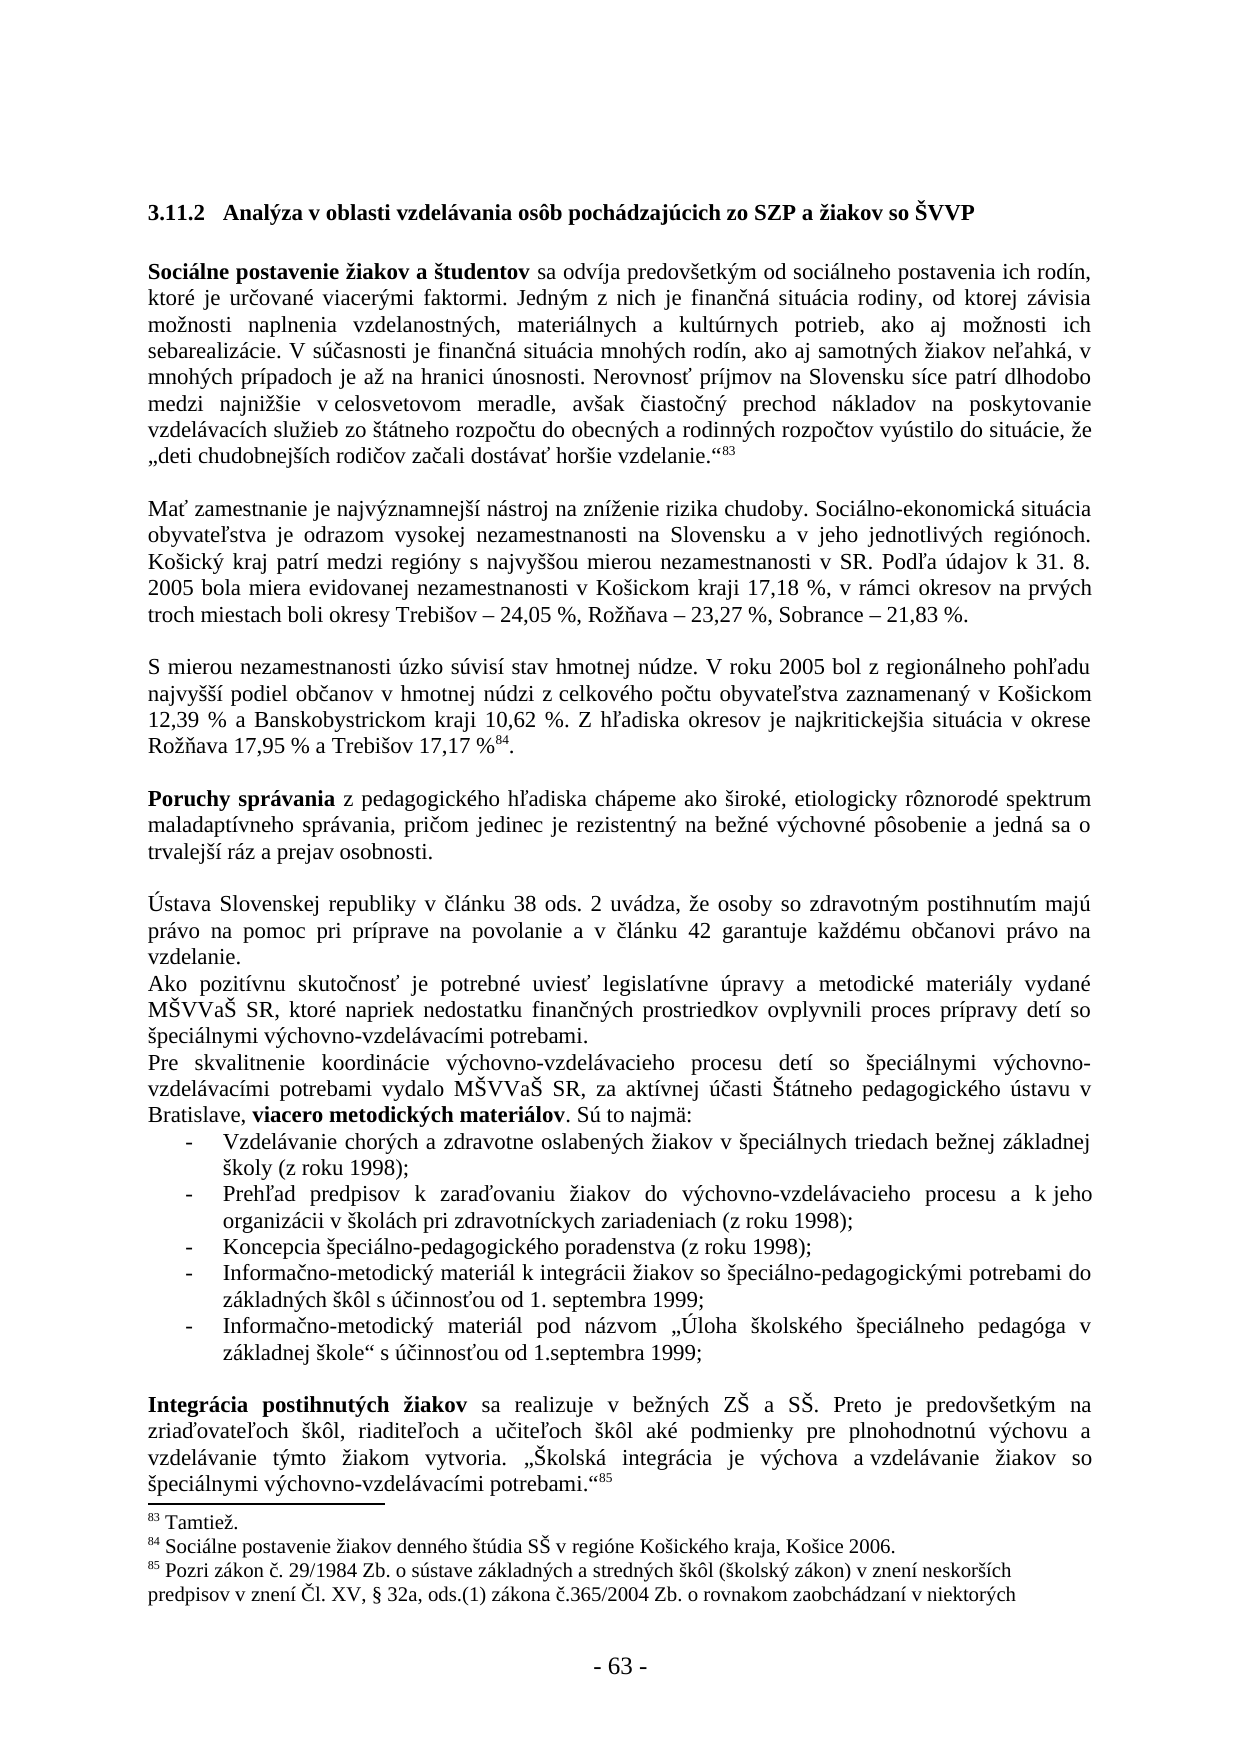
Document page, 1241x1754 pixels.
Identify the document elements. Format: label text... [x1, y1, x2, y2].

list Vzdelávanie chorých a zdravotne oslabených žiakov v špeciálnych triedach bežnej základnej školy (z roku 1998); [185, 1128, 1092, 1180]
subtitle Analýza v oblasti vzdelávania osôb pochádzajúcich zo SZP a žiakov so ŠVVP [148, 199, 1092, 225]
list Prehľad predpisov k zaraďovaniu žiakov do výchovno-vzdelávacieho procesu a k jeho organizácii v školách pri zdravotníckych zariadeniach (z roku 1998); [185, 1180, 1092, 1233]
text Pre skvalitnenie koordinácie výchovno-vzdelávacieho procesu detí so špeciálnymi výchovno-vzdelávacími potrebami vydalo MŠVVaŠ SR, za aktívnej účasti Štátneho pedagogického ústavu v Bratislave, viacero metodických materiálov. Sú to najmä: [148, 1049, 1092, 1128]
text Ústava Slovenskej republiky v článku 38 ods. 2 uvádza, že osoby so zdravotným postihnutím majú právo na pomoc pri príprave na povolanie a v článku 42 garantuje každému občanovi právo na vzdelanie. [148, 891, 1092, 969]
text Sociálne postavenie žiakov a študentov sa odvíja predovšetkým od sociálneho postavenia ich rodín, ktoré je určované viacerými faktormi. Jedným z nich je finančná situácia rodiny, od ktorej závisia možnosti naplnenia vzdelanostných, materiálnych a kultúrnych potrieb, ako aj možnosti ich sebarealizácie. V súčasnosti je finančná situácia mnohých rodín, ako aj samotných žiakov neľahká, v mnohých prípadoch je až na hranici únosnosti. Nerovnosť príjmov na Slovensku síce patrí dlhodobo medzi najnižšie v celosvetovom meradle, avšak čiastočný prechod nákladov na poskytovanie vzdelávacích služieb zo štátneho rozpočtu do obecných a rodinných rozpočtov vyústilo do situácie, že „deti chudobnejších rodičov začali dostávať horšie vzdelanie.“ [148, 258, 1092, 469]
text Ako pozitívnu skutočnosť je potrebné uviesť legislatívne úpravy a metodické materiály vydané MŠVVaŠ SR, ktoré napriek nedostatku finančných prostriedkov ovplyvnili proces prípravy detí so špeciálnymi výchovno-vzdelávacími potrebami. [148, 969, 1092, 1049]
list Informačno-metodický materiál pod názvom „Úloha školského špeciálneho pedagóga v základnej škole“ s účinnosťou od 1.septembra 1999; [185, 1312, 1092, 1365]
list Informačno-metodický materiál k integrácii žiakov so špeciálno-pedagogickými potrebami do základných škôl s účinnosťou od 1. septembra 1999; [185, 1259, 1092, 1312]
list Koncepcia špeciálno-pedagogického poradenstva (z roku 1998); [185, 1233, 1092, 1259]
text Integrácia postihnutých žiakov sa realizuje v bežných ZŠ a SŠ. Preto je predovšetkým na zriaďovateľoch škôl, riaditeľoch a učiteľoch škôl aké podmienky pre plnohodnotnú výchovu a vzdelávanie týmto žiakom vytvoria. „Školská integrácia je výchova a vzdelávanie žiakov so špeciálnymi výchovno-vzdelávacími potrebami.“ [148, 1391, 1092, 1497]
text Poruchy správania z pedagogického hľadiska chápeme ako široké, etiologicky rôznorodé spektrum maladaptívneho správania, pričom jedinec je rezistentný na bežné výchovné pôsobenie a jedná sa o trvalejší ráz a prejav osobnosti. [148, 785, 1092, 864]
text Mať zamestnanie je najvýznamnejší nástroj na zníženie rizika chudoby. Sociálno-ekonomická situácia obyvateľstva je odrazom vysokej nezamestnanosti na Slovensku a v jeho jednotlivých regiónoch. Košický kraj patrí medzi regióny s najvyššou mierou nezamestnanosti v SR. Podľa údajov k 31. 8. 2005 bola miera evidovanej nezamestnanosti v Košickom kraji 17,18 %, v rámci okresov na prvých troch miestach boli okresy Trebišov – 24,05 %, Rožňava – 23,27 %, Sobrance – 21,83 %. [148, 495, 1092, 627]
text S mierou nezamestnanosti úzko súvisí stav hmotnej núdze. V roku 2005 bol z regionálneho pohľadu najvyšší podiel občanov v hmotnej núdzi z celkového počtu obyvateľstva zaznamenaný v Košickom 12,39 % a Banskobystrickom kraji 10,62 %. Z hľadiska okresov je najkritickejšia situácia v okrese Rožňava 17,95 % a Trebišov 17,17 %. [148, 653, 1092, 759]
